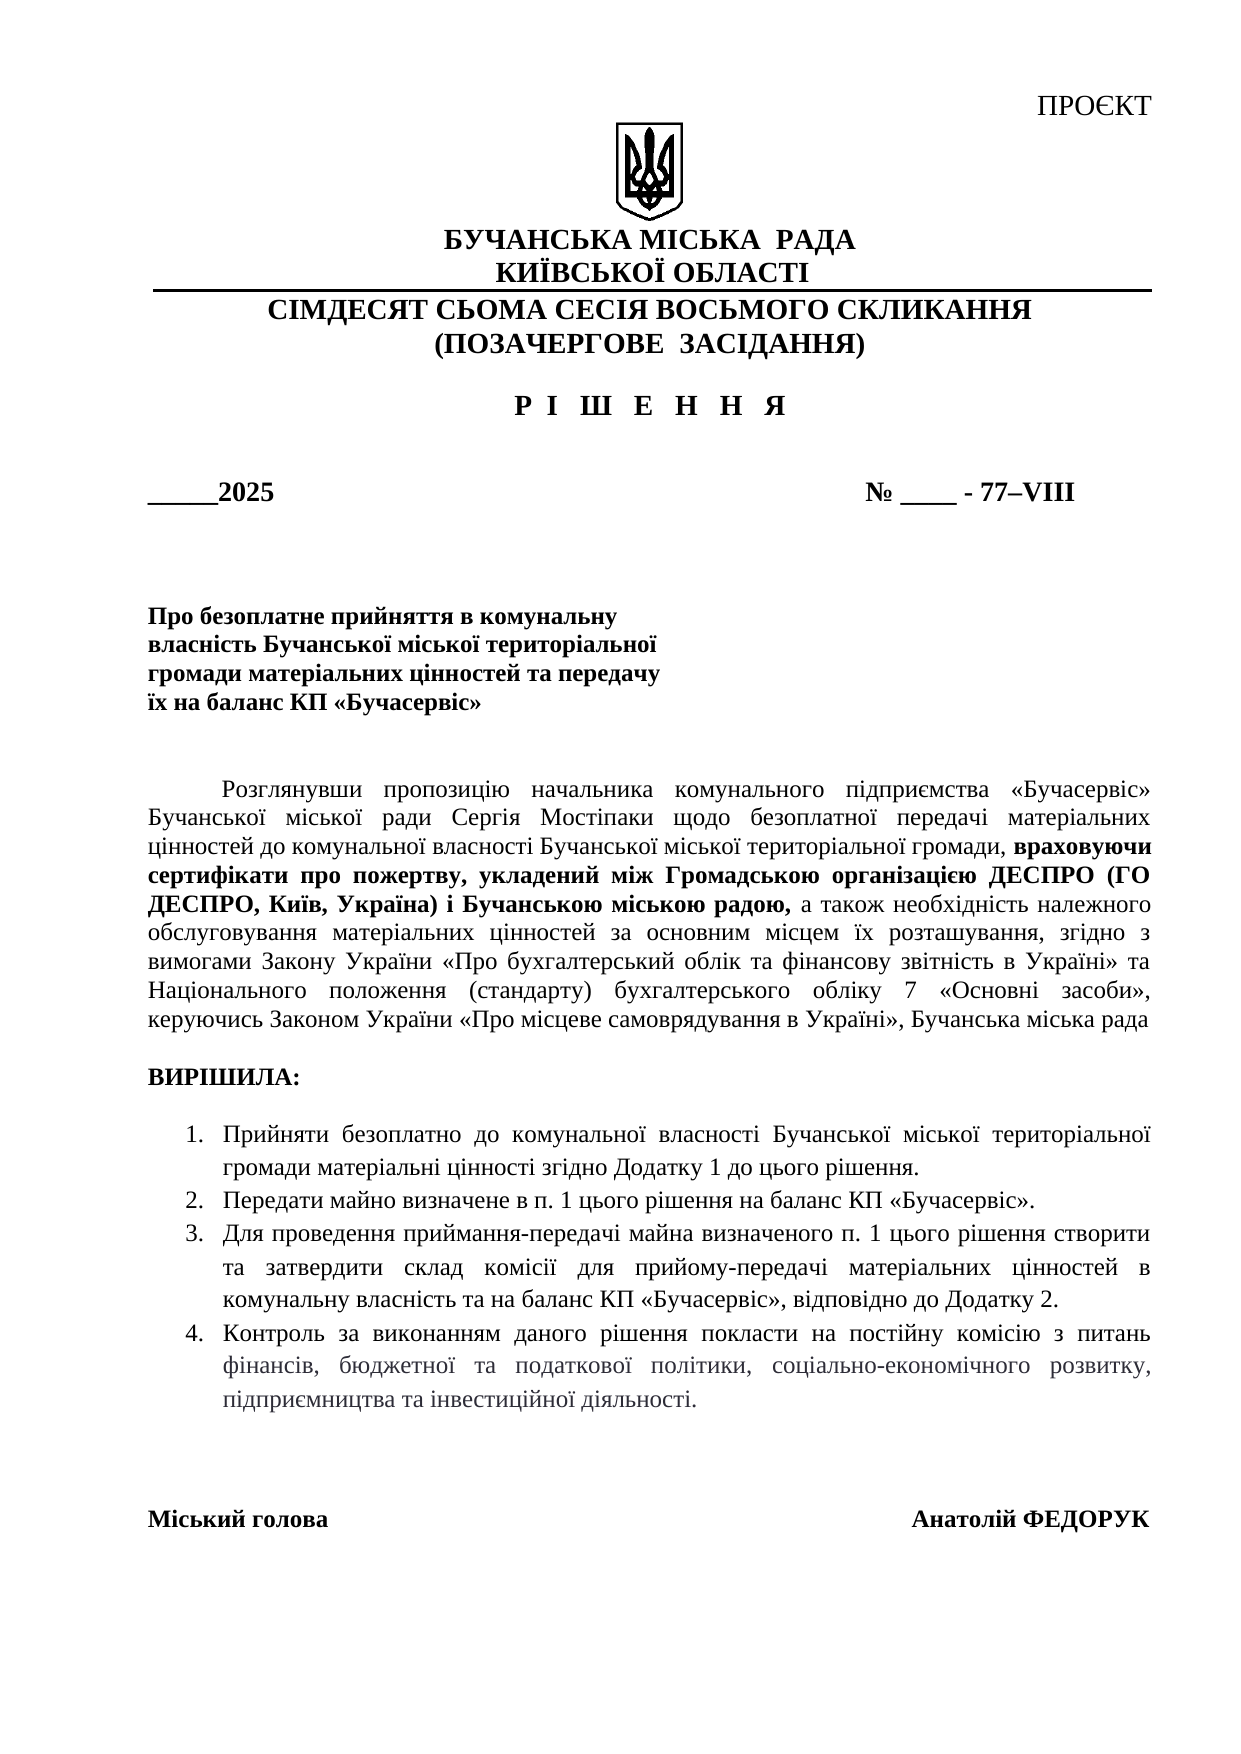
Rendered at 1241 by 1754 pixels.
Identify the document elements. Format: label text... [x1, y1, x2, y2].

text ПРОЄКТ [148, 88, 1152, 122]
text Про безоплатне прийняття в комунальну [148, 601, 1152, 629]
list Прийняти безоплатно до комунальної власності Бучанської міської територіальної громади матеріальні цінності згідно Додатку 1 до цього рішення. [185, 1119, 1152, 1181]
text Міський голова Анатолій ФЕДОРУК [148, 1504, 1152, 1532]
text їх на баланс КП «Бучасервіс» [148, 687, 1152, 716]
text власність Бучанської міської територіальної [148, 629, 1152, 658]
text Розглянувши пропозицію начальника комунального підприємства «Бучасервіс» Бучанської міської ради Сергія Мостіпаки щодо безоплатної передачі матеріальних цінностей до комунальної власності Бучанської міської територіальної громади, враховуючи сертифікати про пожертву, укладений між Громадською організацією ДЕСПРО (ГО ДЕСПРО, Київ, Україна) і Бучанською міською радою, а також необхідність належного обслуговування матеріальних цінностей за основним місцем їх розташування, згідно з вимогами Закону України «Про бухгалтерський облік та фінансову звітність в Україні» та Національного положення (стандарту) бухгалтерського обліку 7 «Основні засоби», керуючись Законом України «Про місцеве самоврядування в Україні», Бучанська міська рада [148, 774, 1152, 1032]
text _____2025 № ____ - 77–VІIІ [148, 475, 1152, 508]
text ВИРІШИЛА: [148, 1062, 1152, 1090]
text громади матеріальних цінностей та передачу [148, 658, 1152, 687]
text Р І Ш Е Н Н Я [148, 388, 1152, 422]
text КИЇВСЬКОЇ ОБЛАСТІ [153, 256, 1152, 289]
list Передати майно визначене в п. 1 цього рішення на баланс КП «Бучасервіс». [185, 1186, 1152, 1214]
text СІМДЕСЯТ СЬОМА СЕСІЯ ВОСЬМОГО СКЛИКАННЯ [148, 292, 1152, 326]
picture [614, 122, 685, 222]
list Для проведення приймання-передачі майна визначеного п. 1 цього рішення створити та затвердити склад комісії для прийому-передачі матеріальних цінностей в комунальну власність та на баланс КП «Бучасервіс», відповідно до Додатку 2. [185, 1218, 1152, 1313]
text (ПОЗАЧЕРГОВЕ ЗАСІДАННЯ) [148, 326, 1152, 359]
list Контроль за виконанням даного рішення покласти на постійну комісію з питань фінансів, бюджетної та податкової політики, соціально-економічного розвитку, підприємництва та інвестиційної діяльності. [185, 1318, 1152, 1412]
text БУЧАНСЬКА МІСЬКА РАДА [148, 222, 1152, 256]
